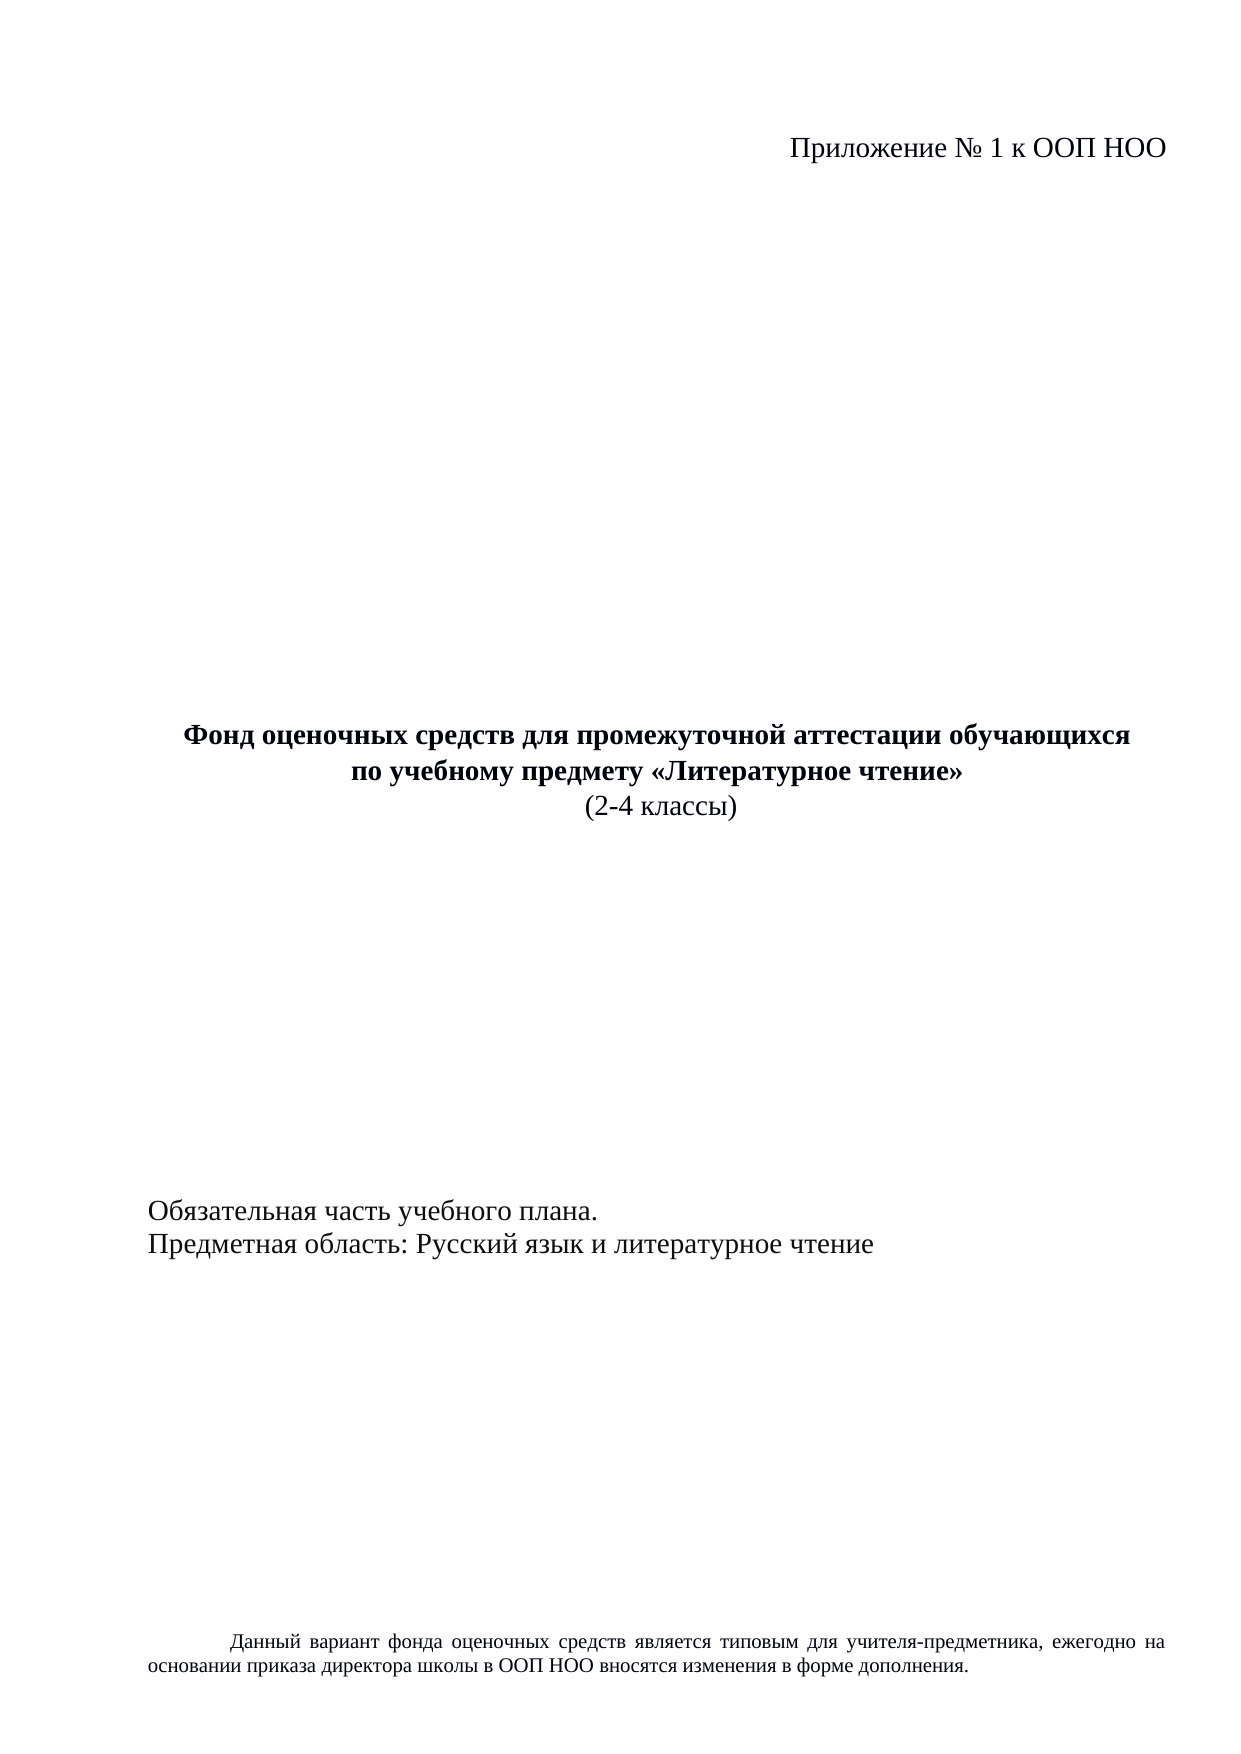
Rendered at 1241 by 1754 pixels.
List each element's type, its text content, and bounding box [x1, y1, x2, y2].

text Предметная область: Русский язык и литературное чтение [148, 1226, 1167, 1260]
text по учебному предмету «Литературное чтение» [148, 753, 1167, 786]
text Приложение № 1 к ООП НОО [148, 131, 1167, 164]
text Обязательная часть учебного плана. [148, 1193, 1167, 1226]
text Фонд оценочных средств для промежуточной аттестации обучающихся [148, 717, 1167, 751]
text (2-4 классы) [148, 788, 1167, 822]
text Данный вариант фонда оценочных средств является типовым для учителя-предметника, ежегодно на основании приказа директора школы в ООП НОО вносятся изменения в форме дополнения. [148, 1629, 1167, 1677]
